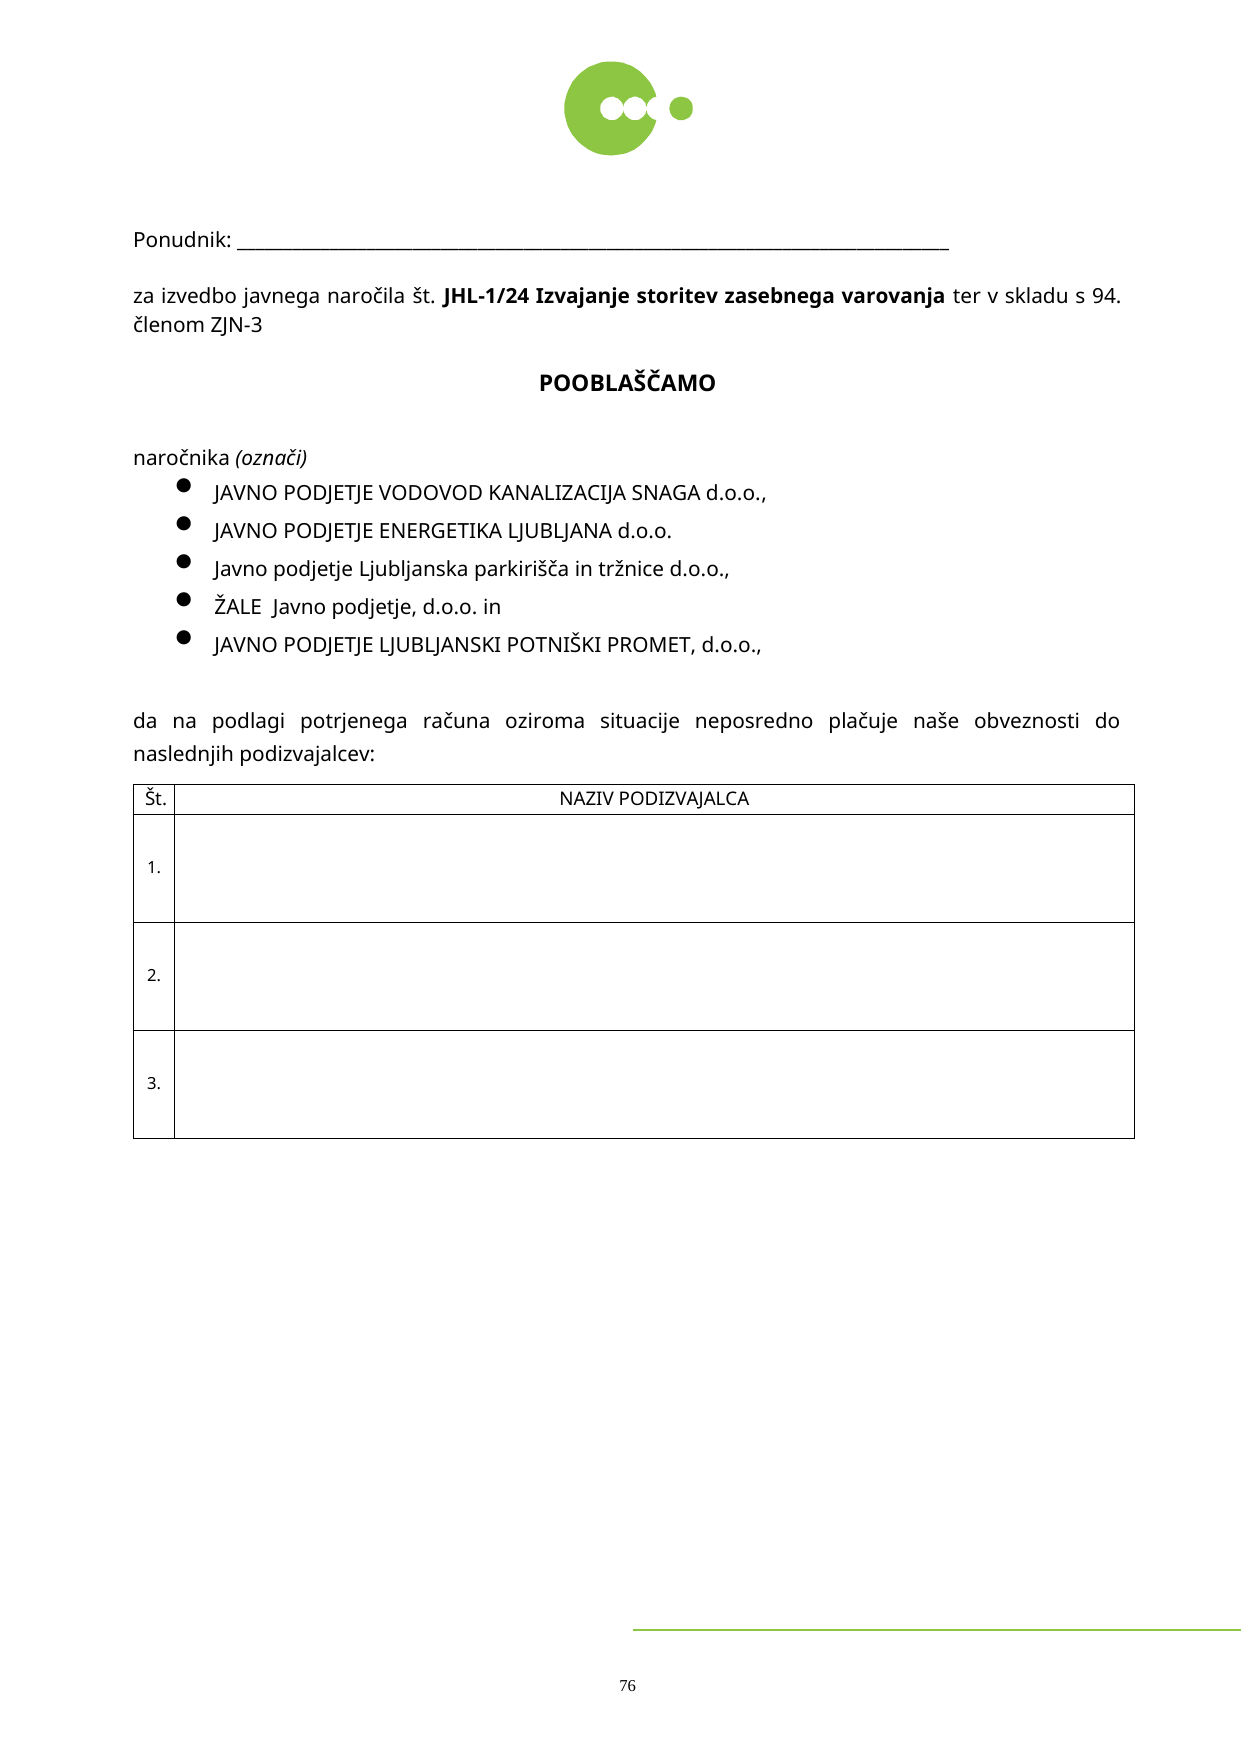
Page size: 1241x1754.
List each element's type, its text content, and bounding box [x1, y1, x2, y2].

table_cell 3. [134, 1031, 174, 1138]
text da na podlagi potrjenega računa oziroma situacije neposredno plačuje naše obveznosti do naslednjih podizvajalcev: [133, 706, 1122, 767]
table_cell [175, 815, 1134, 922]
text Ponudnik: _____________________________________________________________________________ [133, 225, 1122, 253]
table_cell 1. [134, 815, 174, 922]
list ŽALE Javno podjetje, d.o.o. in [177, 585, 1122, 623]
table_cell 2. [134, 923, 174, 1030]
text za izvedbo javnega naročila št. JHL-1/24 Izvajanje storitev zasebnega varovanja ter v skladu s 94. členom ZJN-3 [133, 282, 1122, 338]
list JAVNO PODJETJE LJUBLJANSKI POTNIŠKI PROMET, d.o.o., [177, 623, 1122, 661]
table_header NAZIV PODIZVAJALCA [175, 785, 1134, 814]
list JAVNO PODJETJE ENERGETIKA LJUBLJANA d.o.o. [177, 509, 1122, 547]
table_cell [175, 1031, 1134, 1138]
text POOBLAŠČAMO [133, 367, 1122, 398]
table_header Št. [134, 785, 174, 814]
list Javno podjetje Ljubljanska parkirišča in tržnice d.o.o., [177, 547, 1122, 585]
text naročnika (označi) [133, 443, 1122, 472]
table_cell [175, 923, 1134, 1030]
list JAVNO PODJETJE VODOVOD KANALIZACIJA SNAGA d.o.o., [177, 472, 1122, 509]
